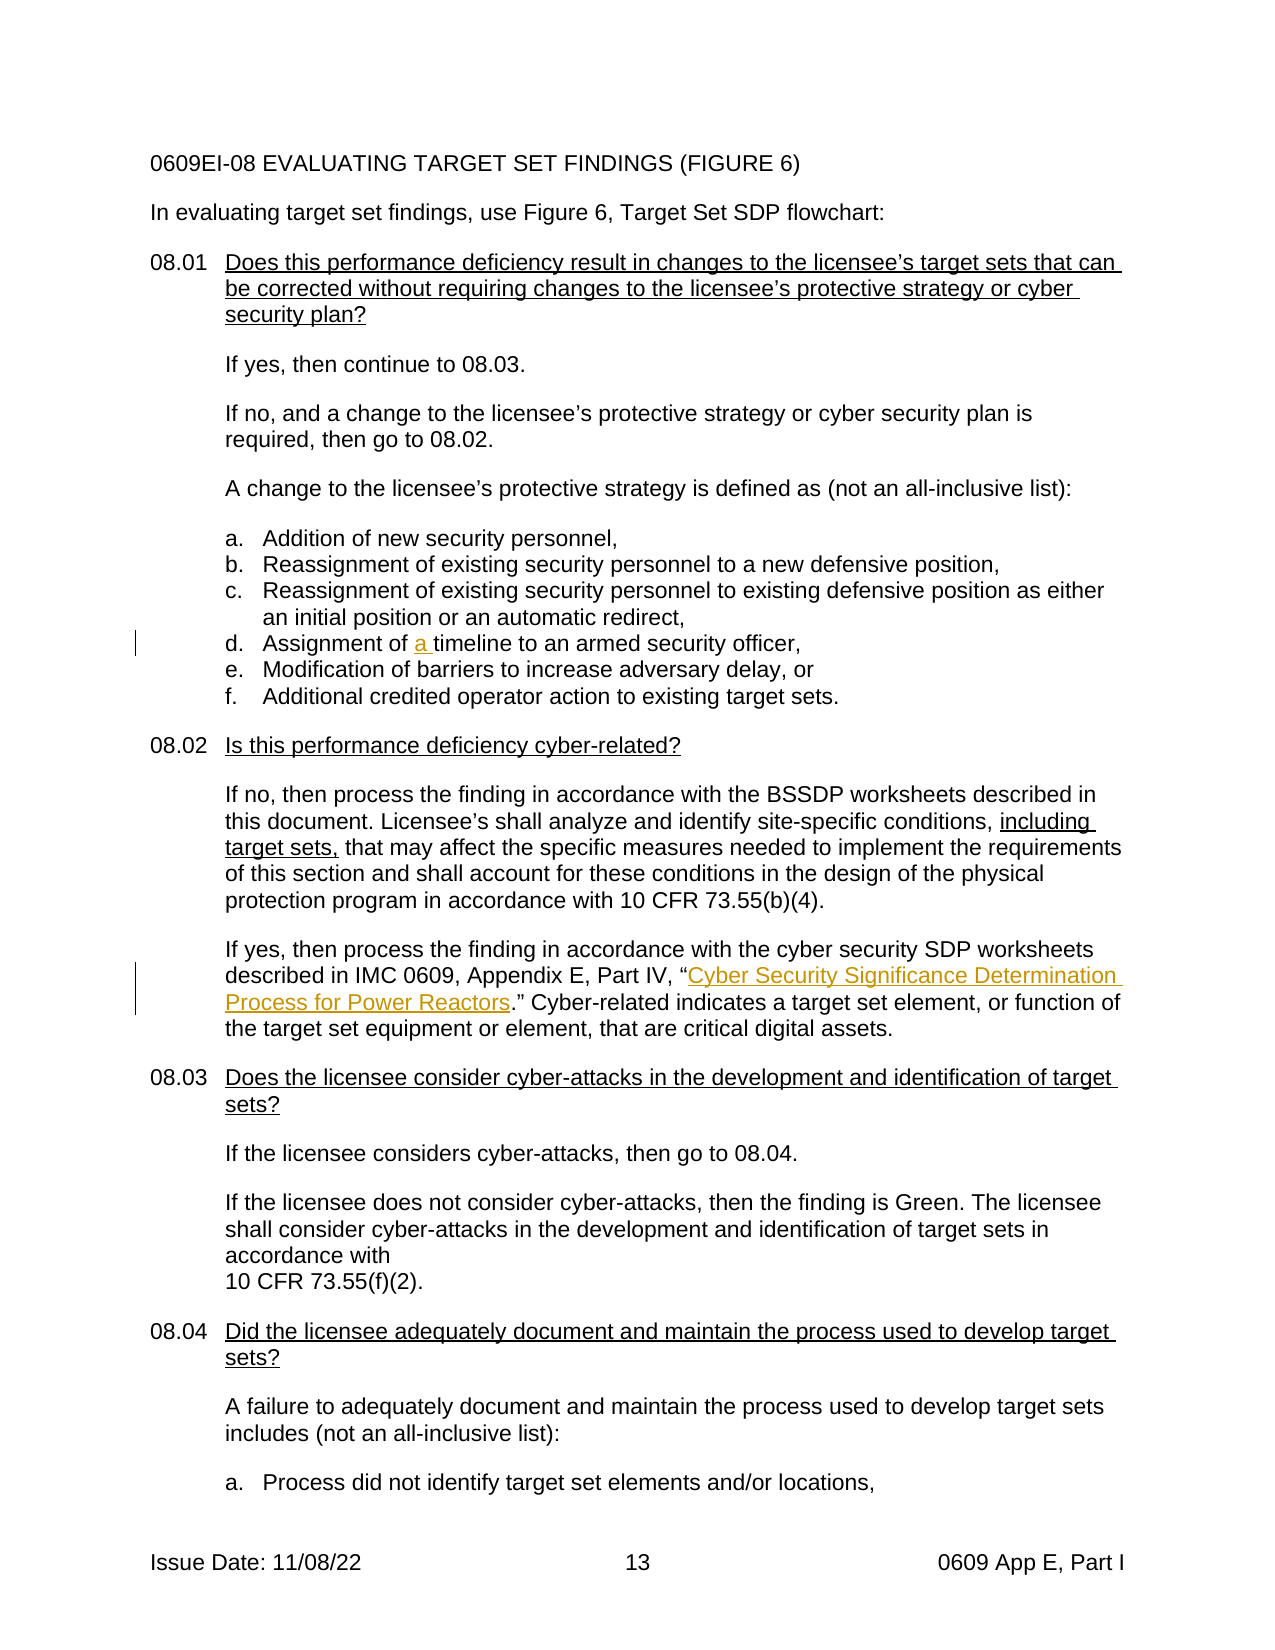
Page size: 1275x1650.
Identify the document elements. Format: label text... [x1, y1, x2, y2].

list Process did not identify target set elements and/or locations, [225, 1469, 1125, 1495]
text If no, then process the finding in accordance with the BSSDP worksheets described in this document. Licensee’s shall analyze and identify site-specific conditions, including target sets, that may affect the specific measures needed to implement the requirements of this section and shall account for these conditions in the design of the physical protection program in accordance with 10 CFR 73.55(b)(4). [225, 781, 1125, 913]
text In evaluating target set findings, use Figure 6, Target Set SDP flowchart: [150, 199, 1125, 226]
list Assignment of timeline to an armed security officer, [225, 630, 1125, 656]
list Reassignment of existing security personnel to a new defensive position, [225, 551, 1125, 577]
subtitle 0609EI-08 EVALUATING TARGET SET FINDINGS (Figure 6) [150, 150, 1125, 176]
text A change to the licensee’s protective strategy is defined as (not an all-inclusive list): [225, 475, 1125, 502]
list Reassignment of existing security personnel to existing defensive position as either an initial position or an automatic redirect, [225, 577, 1125, 630]
text If yes, then continue to 08.03. [225, 351, 1125, 377]
subtitle 08.02 Is this performance deficiency cyber-related? [150, 732, 1125, 758]
list Addition of new security personnel, [225, 525, 1125, 551]
text If the licensee considers cyber-attacks, then go to 08.04. [225, 1140, 1125, 1166]
list Additional credited operator action to existing target sets. [225, 683, 1125, 709]
text If the licensee does not consider cyber-attacks, then the finding is Green. The licensee shall consider cyber-attacks in the development and identification of target sets in accordance with 10 CFR 73.55(f)(2). [225, 1189, 1125, 1295]
subtitle 08.04 Did the licensee adequately document and maintain the process used to develop target sets? [150, 1318, 1125, 1370]
text If no, and a change to the licensee’s protective strategy or cyber security plan is required, then go to 08.02. [225, 400, 1125, 452]
list Modification of barriers to increase adversary delay, or [225, 656, 1125, 683]
text A failure to adequately document and maintain the process used to develop target sets includes (not an all-inclusive list): [225, 1393, 1125, 1446]
subtitle 08.03 Does the licensee consider cyber-attacks in the development and identification of target sets? [150, 1064, 1125, 1117]
text If yes, then process the finding in accordance with the cyber security SDP worksheets described in IMC 0609, Appendix E, Part IV, “.” Cyber-related indicates a target set element, or function of the target set equipment or element, that are critical digital assets. [225, 936, 1125, 1041]
subtitle 08.01 Does this performance deficiency result in changes to the licensee’s target sets that can be corrected without requiring changes to the licensee’s protective strategy or cyber security plan? [150, 248, 1125, 328]
